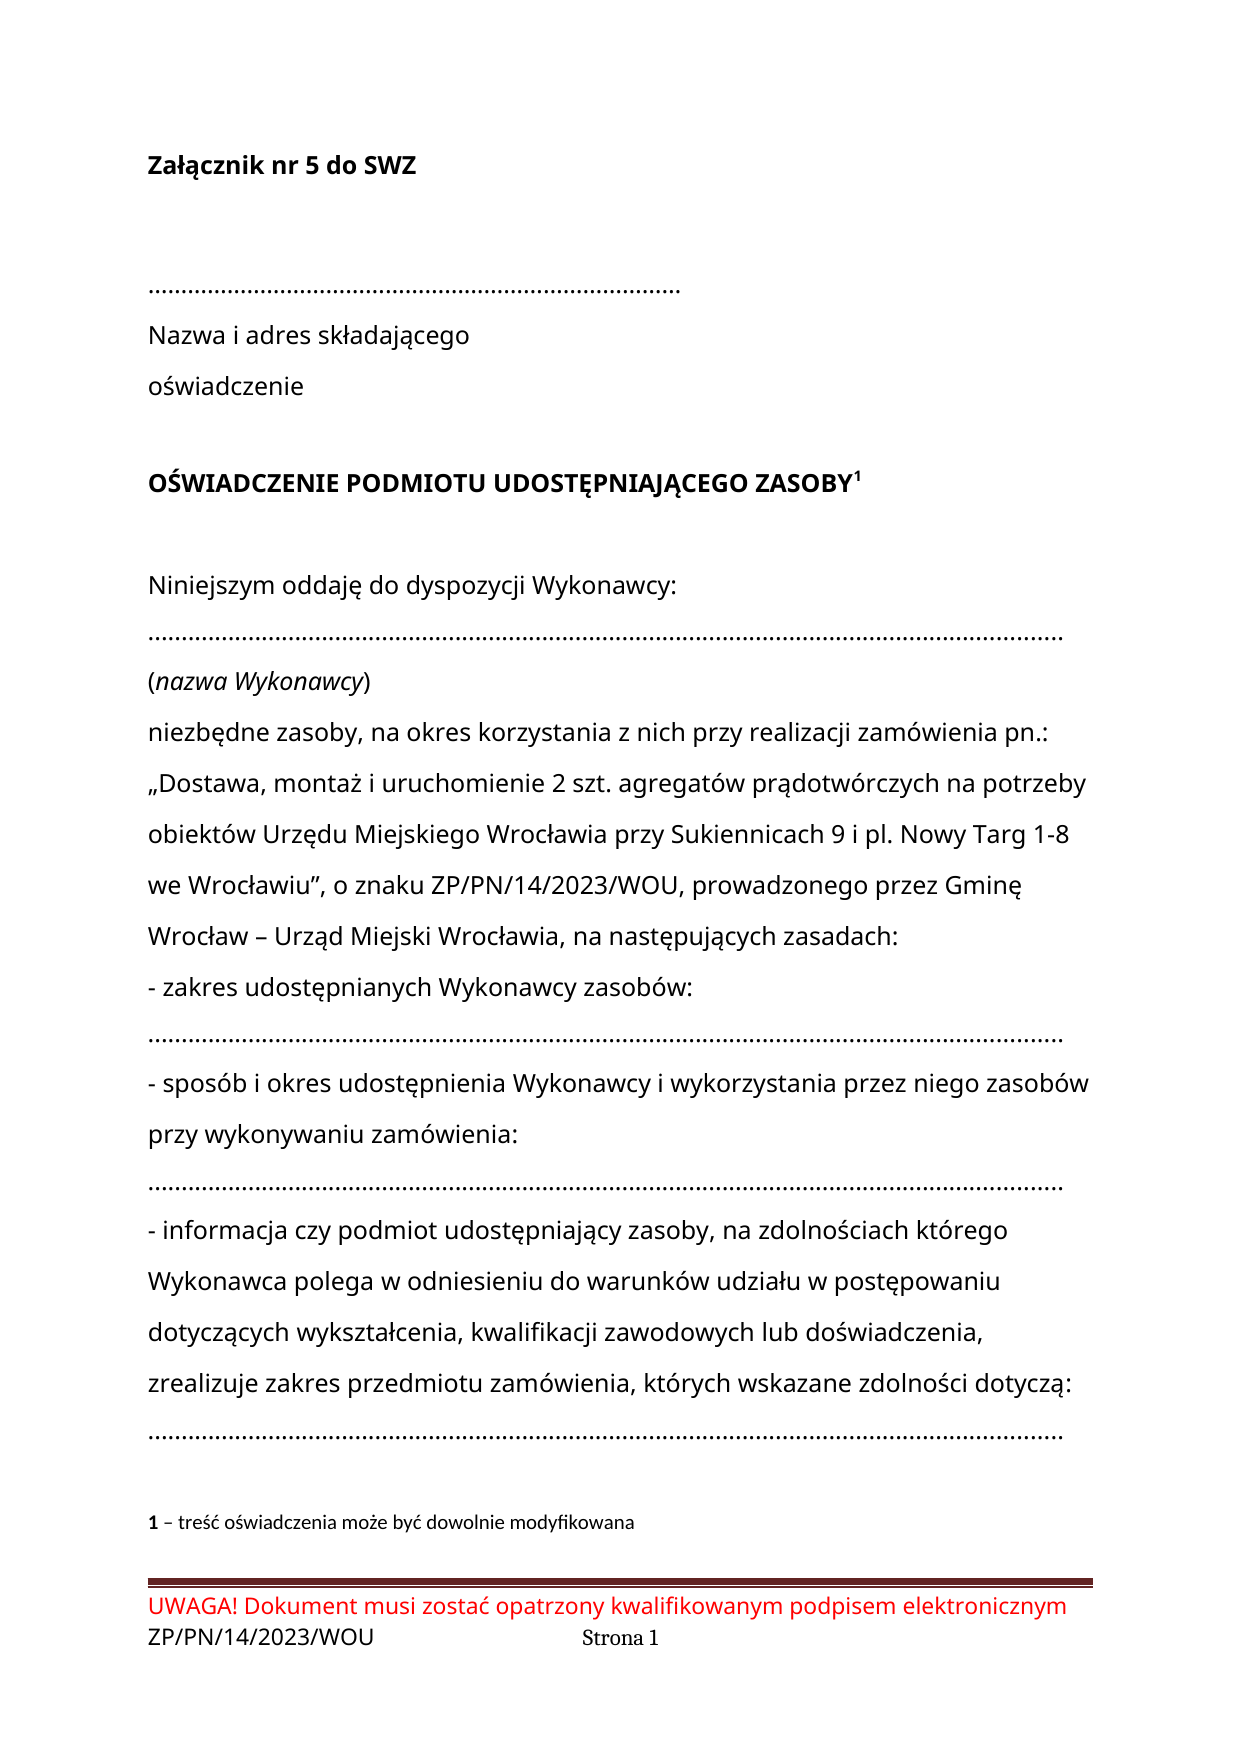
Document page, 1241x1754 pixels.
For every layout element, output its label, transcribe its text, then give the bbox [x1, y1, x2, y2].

text - sposób i okres udostępnienia Wykonawcy i wykorzystania przez niego zasobów przy wykonywaniu zamówienia: [148, 1066, 1093, 1151]
text - informacja czy podmiot udostępniający zasoby, na zdolnościach którego Wykonawca polega w odniesieniu do warunków udziału w postępowaniu dotyczących wykształcenia, kwalifikacji zawodowych lub doświadczenia, zrealizuje zakres przedmiotu zamówienia, których wskazane zdolności dotyczą: [148, 1213, 1093, 1400]
text niezbędne zasoby, na okres korzystania z nich przy realizacji zamówienia pn.: „Dostawa, montaż i uruchomienie 2 szt. agregatów prądotwórczych na potrzeby obiektów Urzędu Miejskiego Wrocławia przy Sukiennicach 9 i pl. Nowy Targ 1-8 we Wrocławiu”, o znaku ZP/PN/14/2023/WOU, prowadzonego przez Gminę Wrocław – Urząd Miejski Wrocławia, na następujących zasadach: [148, 714, 1093, 953]
subtitle OŚWIADCZENIE PODMIOTU UDOSTĘPNIAJĄCEGO ZASOBY1 [148, 465, 1093, 499]
text 1 – treść oświadczenia może być dowolnie modyfikowana [148, 1509, 1093, 1534]
text ……………………………………………………………………… [148, 266, 1093, 300]
text Nazwa i adres składającego oświadczenie [148, 317, 605, 402]
text Załącznik nr 5 do SWZ [148, 148, 1093, 182]
text - zakres udostępnianych Wykonawcy zasobów: [148, 969, 1093, 1004]
text (nazwa Wykonawcy) [148, 663, 1093, 697]
text Niniejszym oddaję do dyspozycji Wykonawcy: [148, 567, 1093, 601]
